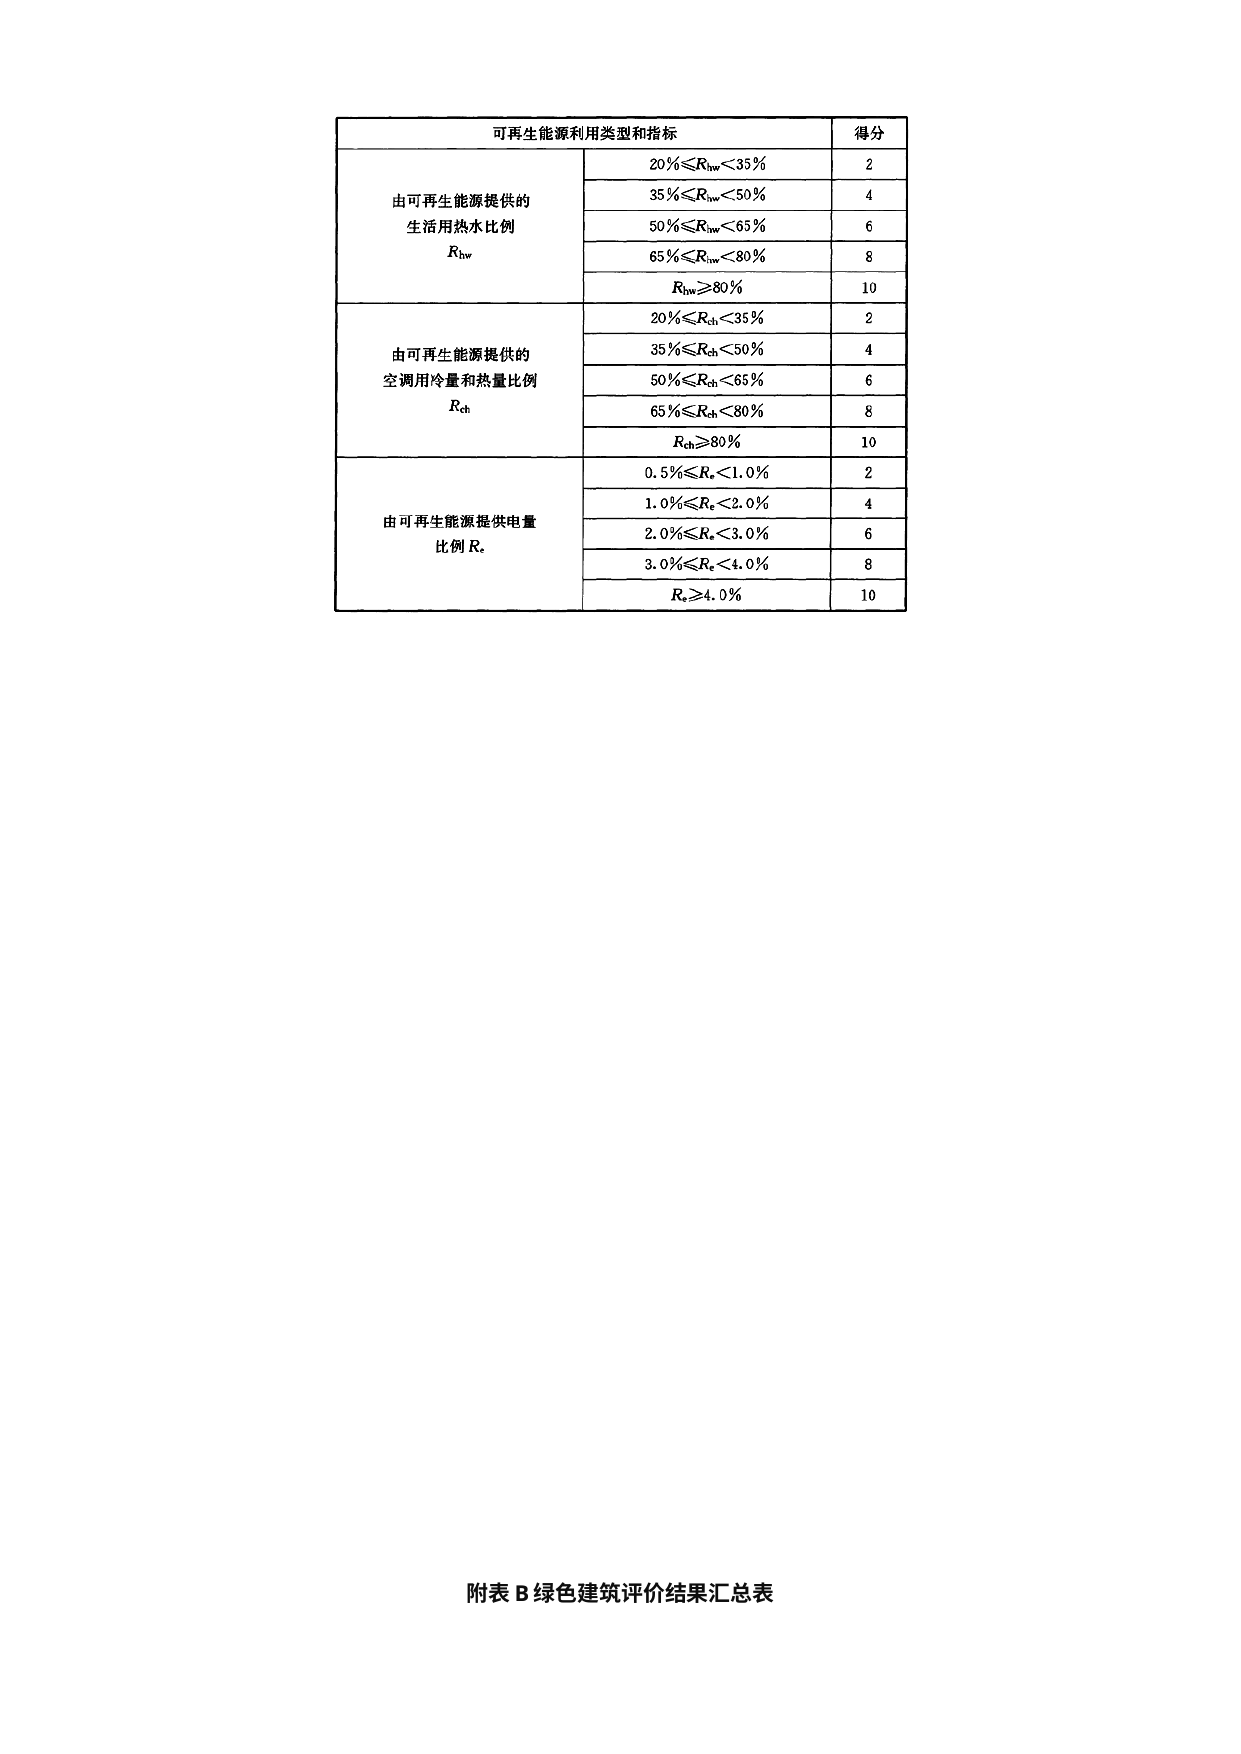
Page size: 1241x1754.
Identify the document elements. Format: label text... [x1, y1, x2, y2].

picture [331, 113, 909, 613]
text 附表B绿色建筑评价结果汇总表 [150, 1576, 1090, 1608]
